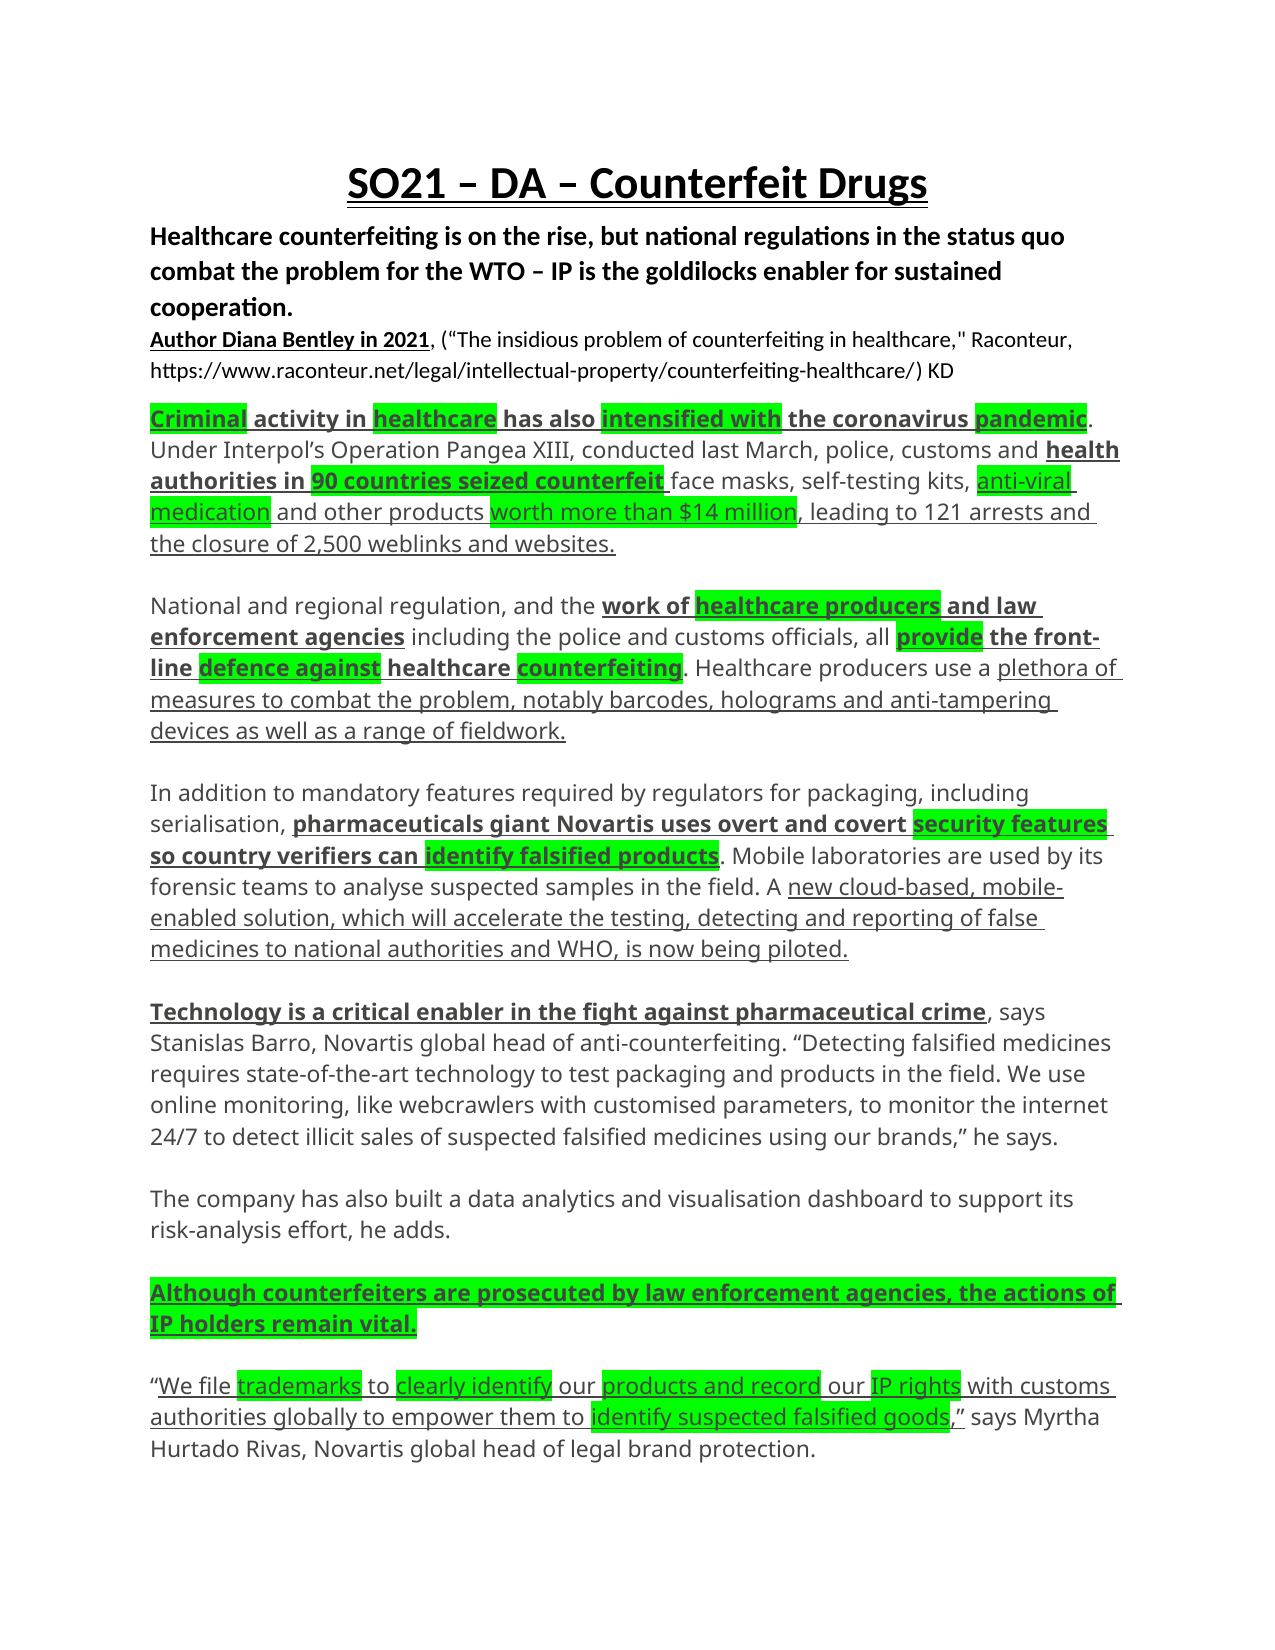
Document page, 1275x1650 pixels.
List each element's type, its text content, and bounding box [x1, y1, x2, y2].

text “We file trademarks to clearly identify our products and record our IP rights with customs authorities globally to empower them to identify suspected falsified goods,” says Myrtha Hurtado Rivas, Novartis global head of legal brand protection. [150, 1370, 1125, 1464]
text Criminal activity in healthcare has also intensified with the coronavirus pandemic. Under Interpol’s Operation Pangea XIII, conducted last March, police, customs and health authorities in 90 countries seized counterfeit face masks, self-testing kits, anti-viral medication and other products worth more than $14 million, leading to 121 arrests and the closure of 2,500 weblinks and websites. [150, 403, 1125, 559]
subtitle SO21 – DA – Counterfeit Drugs [150, 154, 1125, 210]
text Although counterfeiters are prosecuted by law enforcement agencies, the actions of IP holders remain vital. [417, 1277, 1125, 1339]
text In addition to mandatory features required by regulators for packaging, including serialisation, pharmaceuticals giant Novartis uses overt and covert security features so country verifiers can identify falsified products. Mobile laboratories are used by its forensic teams to analyse suspected samples in the field. A new cloud-based, mobile-enabled solution, which will accelerate the testing, detecting and reporting of false medicines to national authorities and WHO, is now being piloted. [150, 777, 1125, 965]
text Author Diana Bentley in 2021, (“The insidious problem of counterfeiting in healthcare," Raconteur, https://www.raconteur.net/legal/intellectual-property/counterfeiting-healthcare/) KD [150, 326, 1125, 384]
text The company has also built a data analytics and visualisation dashboard to support its risk-analysis effort, he adds. [150, 1183, 1125, 1246]
subtitle Healthcare counterfeiting is on the rise, but national regulations in the status quo combat the problem for the WTO – IP is the goldilocks enabler for sustained cooperation. [150, 219, 1125, 323]
text National and regional regulation, and the work of healthcare producers and law enforcement agencies including the police and customs officials, all provide the front-line defence against healthcare counterfeiting. Healthcare producers use a plethora of measures to combat the problem, notably barcodes, holograms and anti-tampering devices as well as a range of fieldwork. [150, 590, 1125, 746]
text Technology is a critical enabler in the fight against pharmaceutical crime, says Stanislas Barro, Novartis global head of anti-counterfeiting. “Detecting falsified medicines requires state-of-the-art technology to test packaging and products in the field. We use online monitoring, like webcrawlers with customised parameters, to monitor the internet 24/7 to detect illicit sales of suspected falsified medicines using our brands,” he says. [150, 996, 1125, 1152]
